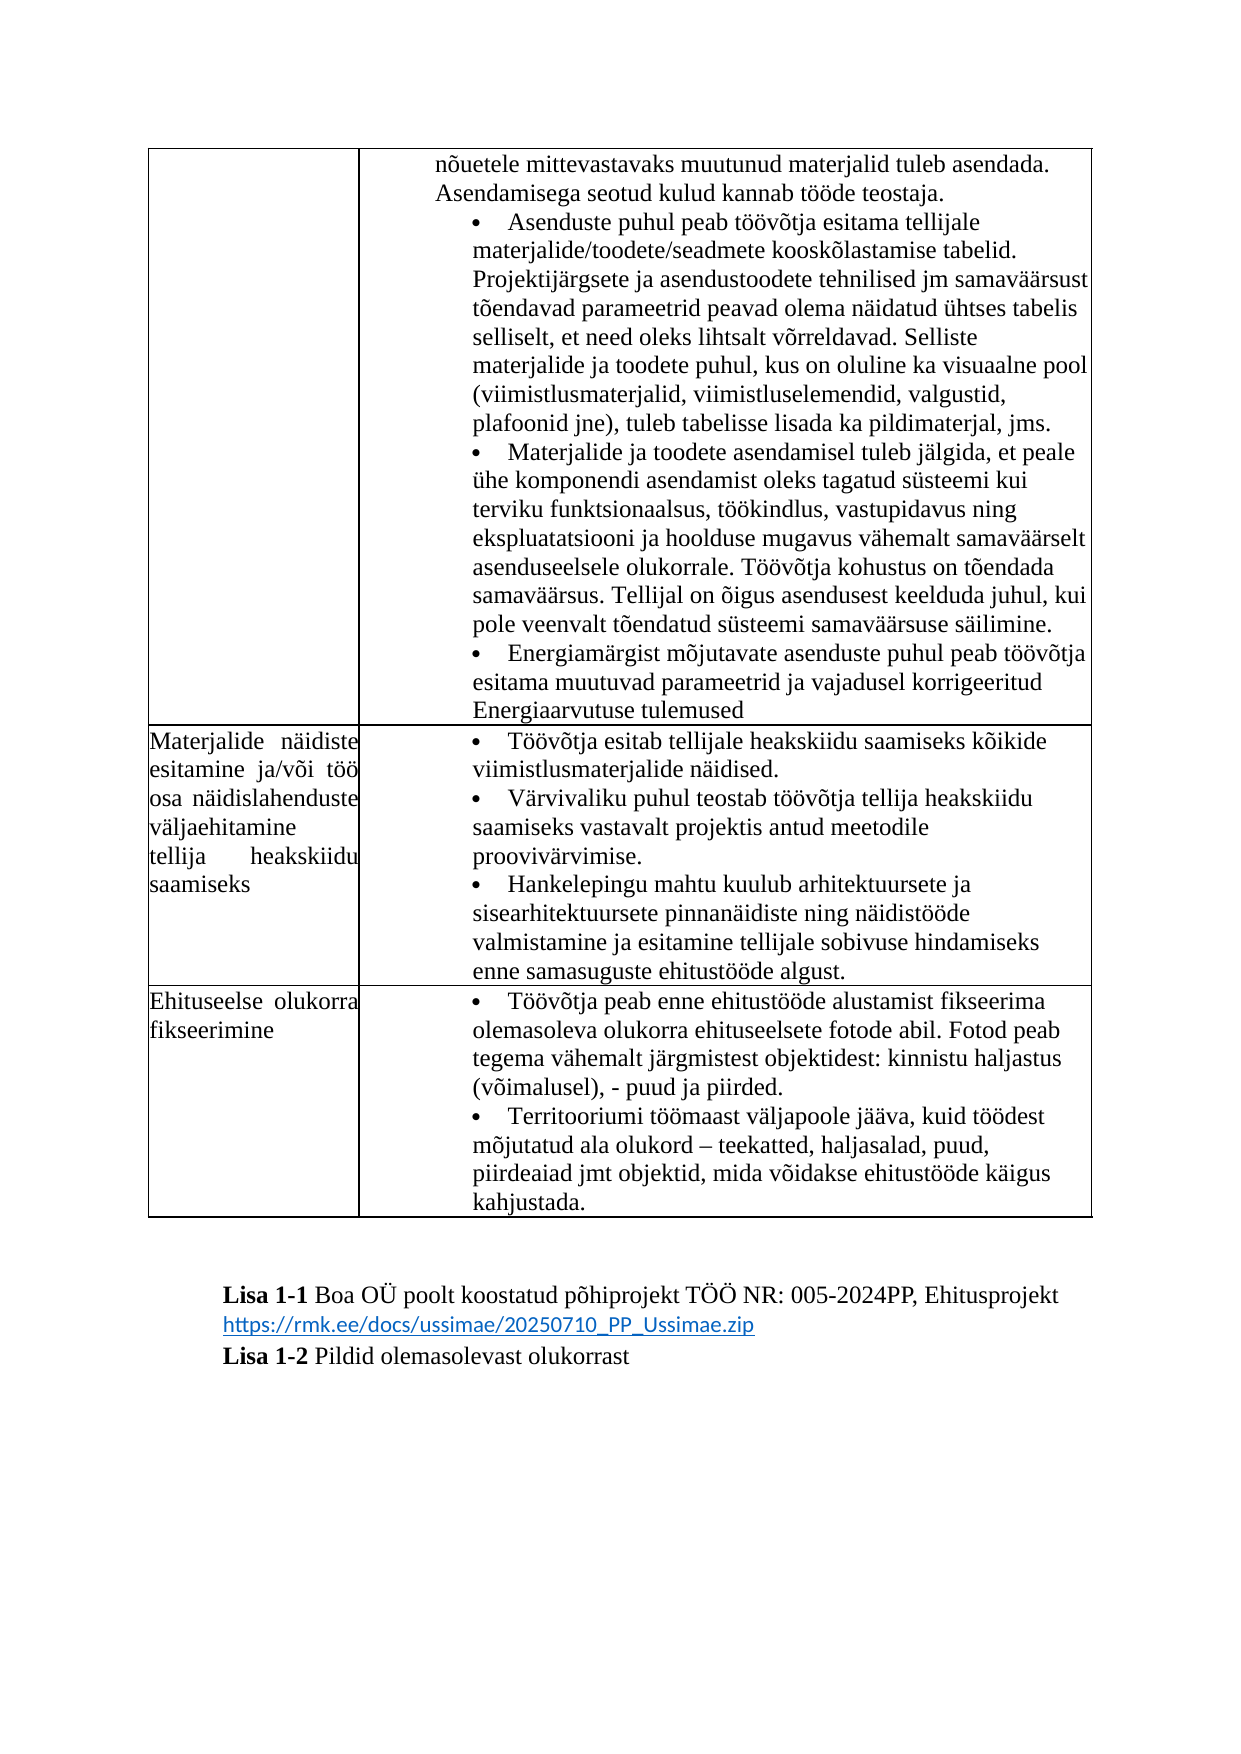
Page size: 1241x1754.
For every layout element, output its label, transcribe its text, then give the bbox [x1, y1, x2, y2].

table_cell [149, 149, 358, 724]
table_cell Materjalide näidiste esitamine ja/või töö osa näidislahenduste väljaehitamine tellija heakskiidu saamiseks [149, 726, 358, 984]
table_cell Töövõtja peab enne ehitustööde alustamist fikseerima olemasoleva olukorra ehituseelsete fotode abil. Fotod peab tegema vähemalt järgmistest objektidest: kinnistu haljastus (võimalusel), - puud ja piirded. Territooriumi töömaast väljapoole jääva, kuid töödest mõjutatud ala olukord – teekatted, haljasalad, puud, piirdeaiad jmt objektid, mida võidakse ehitustööde käigus kahjustada. [360, 986, 1091, 1216]
table_cell Ehituseelse olukorra fikseerimine [149, 986, 358, 1216]
list Lisa 1-1 Boa OÜ poolt koostatud põhiprojekt TÖÖ NR: 005-2024PP, Ehitusprojekt https://rmk.ee/docs/ussimae/20250710_PP_Ussimae.zip [223, 1280, 1093, 1339]
list Lisa 1-2 Pildid olemasolevast olukorrast [223, 1341, 1093, 1369]
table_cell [360, 149, 1091, 724]
table_cell Töövõtja esitab tellijale heakskiidu saamiseks kõikide viimistlusmaterjalide näidised. Värvivaliku puhul teostab töövõtja tellija heakskiidu saamiseks vastavalt projektis antud meetodile proovivärvimise. Hankelepingu mahtu kuulub arhitektuursete ja sisearhitektuursete pinnanäidiste ning näidistööde valmistamine ja esitamine tellijale sobivuse hindamiseks enne samasuguste ehitustööde algust. [360, 726, 1091, 984]
